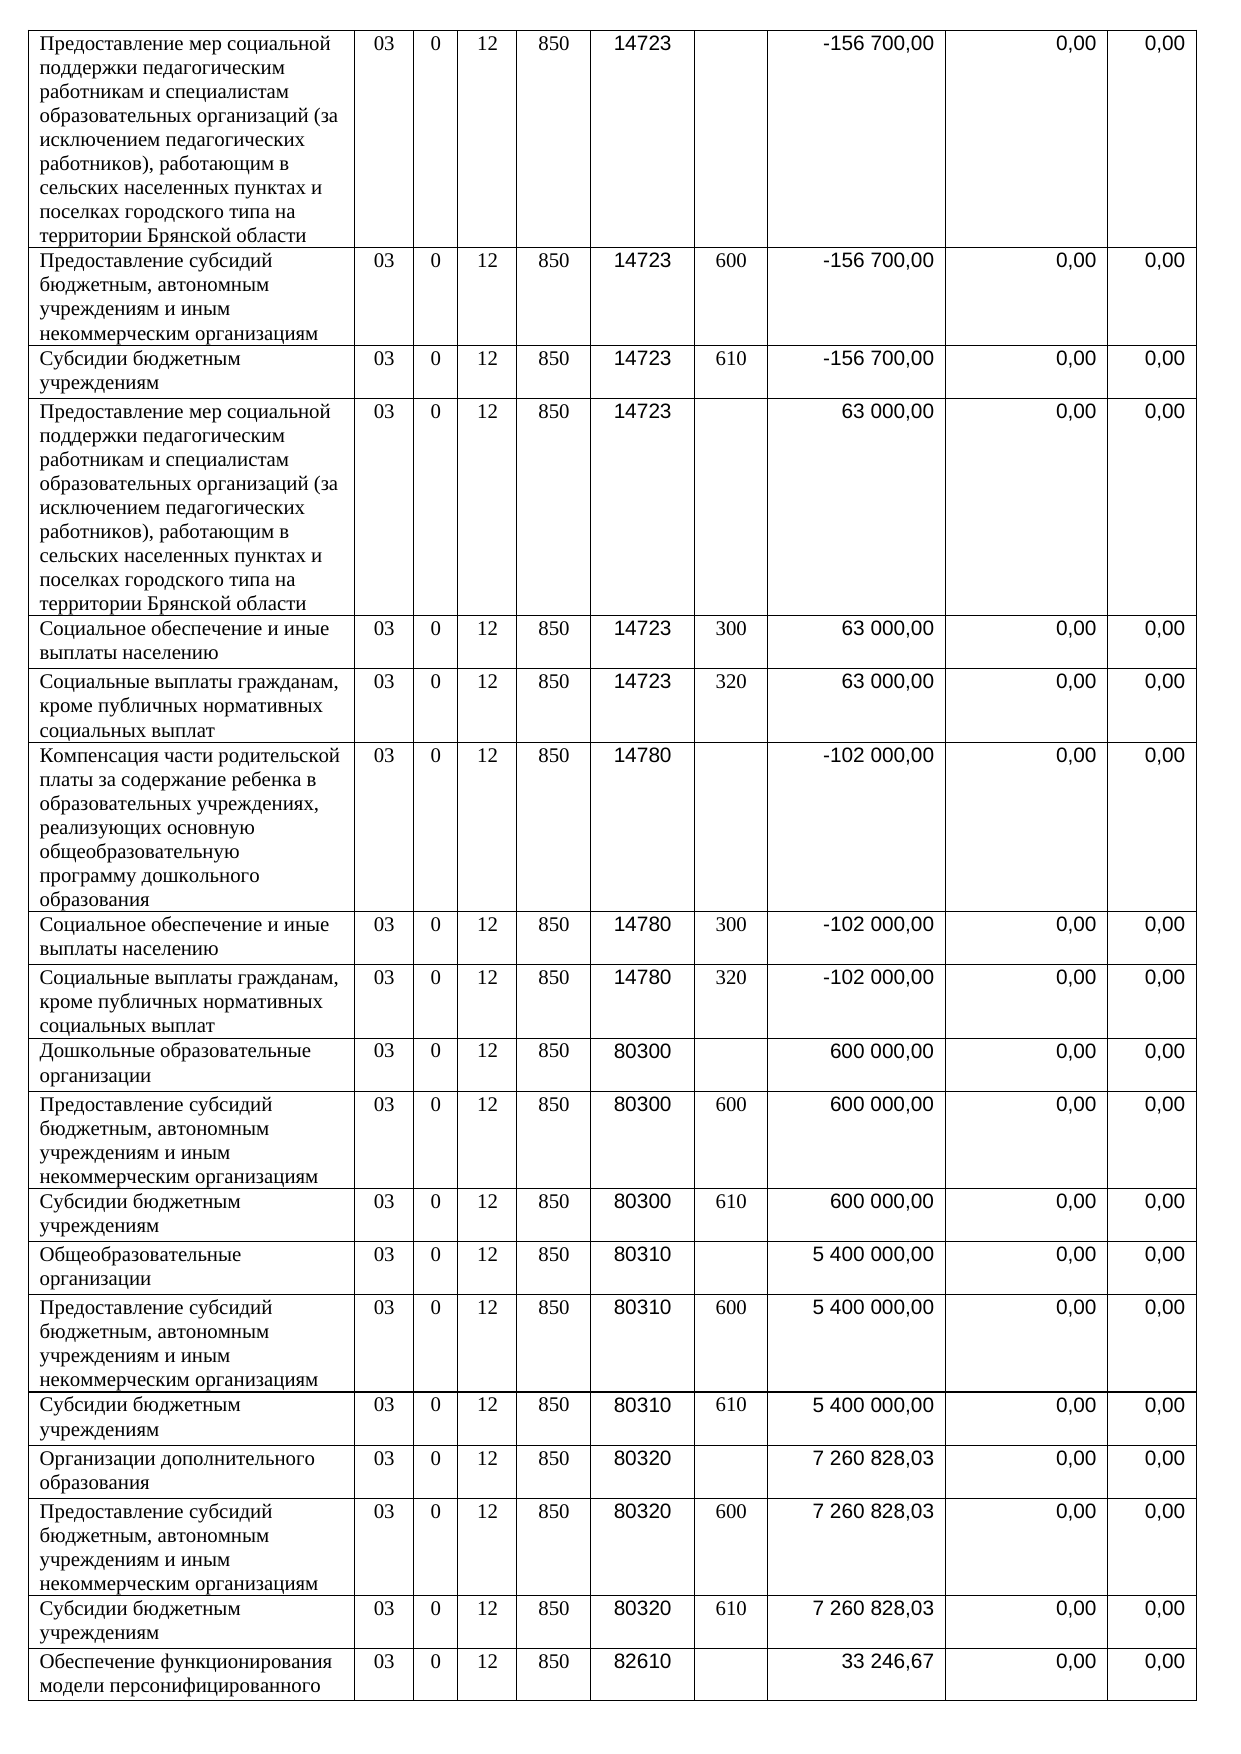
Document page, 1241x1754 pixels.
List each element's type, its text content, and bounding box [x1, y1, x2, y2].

table_cell 0,00 [1108, 1092, 1196, 1188]
table_cell 82610 [591, 1649, 694, 1700]
table_cell 14723 [591, 399, 694, 615]
table_cell 0 [414, 743, 457, 911]
table_cell 5 400 000,00 [768, 1295, 945, 1391]
table_cell -156 700,00 [768, 31, 945, 247]
table_cell 80320 [591, 1596, 694, 1648]
table_cell 300 [695, 616, 767, 668]
table_cell Предоставление субсидий бюджетным, автономным учреждениям и иным некоммерческим организациям [29, 1295, 354, 1391]
table_cell 12 [458, 1596, 516, 1648]
table_cell 12 [458, 1393, 516, 1444]
table_cell 03 [355, 743, 413, 911]
table_cell 0 [414, 346, 457, 398]
table_cell 5 400 000,00 [768, 1242, 945, 1294]
table_cell 0 [414, 1446, 457, 1498]
table_cell 850 [517, 1393, 590, 1444]
table_cell 0 [414, 1295, 457, 1391]
table_cell 12 [458, 669, 516, 742]
table_cell 610 [695, 1189, 767, 1241]
table_cell 03 [355, 1039, 413, 1091]
table_cell 03 [355, 248, 413, 344]
table_cell 0,00 [1108, 1499, 1196, 1595]
table_cell 03 [355, 616, 413, 668]
table_cell 63 000,00 [768, 616, 945, 668]
table_cell 7 260 828,03 [768, 1446, 945, 1498]
table_cell 850 [517, 399, 590, 615]
table_cell 850 [517, 1189, 590, 1241]
table_cell 03 [355, 1189, 413, 1241]
table_cell 0,00 [946, 965, 1107, 1037]
table_cell 0,00 [1108, 346, 1196, 398]
table_cell 0 [414, 1596, 457, 1648]
table_cell 0,00 [1108, 1189, 1196, 1241]
table_cell 0,00 [946, 1039, 1107, 1091]
table_cell 850 [517, 1039, 590, 1091]
table_cell 12 [458, 1189, 516, 1241]
table_cell 0,00 [1108, 1596, 1196, 1648]
table_cell 850 [517, 1596, 590, 1648]
table_cell 0,00 [946, 31, 1107, 247]
table_cell [695, 31, 767, 247]
table_cell [695, 1649, 767, 1700]
table_cell 0,00 [946, 248, 1107, 344]
table_cell -102 000,00 [768, 743, 945, 911]
table_cell 12 [458, 965, 516, 1037]
table_cell Социальные выплаты гражданам, кроме публичных нормативных социальных выплат [29, 669, 354, 742]
table_cell 03 [355, 399, 413, 615]
table_cell 0,00 [1108, 1242, 1196, 1294]
table_cell 12 [458, 616, 516, 668]
table_cell 7 260 828,03 [768, 1499, 945, 1595]
table_cell 850 [517, 248, 590, 344]
table_cell 0,00 [946, 912, 1107, 964]
table_cell 320 [695, 669, 767, 742]
table_cell Предоставление мер социальной поддержки педагогическим работникам и специалистам образовательных организаций (за исключением педагогических работников), работающим в сельских населенных пунктах и поселках городского типа на территории Брянской области [29, 399, 354, 615]
table_cell 03 [355, 669, 413, 742]
table_cell 0,00 [1108, 616, 1196, 668]
table_cell 850 [517, 912, 590, 964]
table_cell 850 [517, 965, 590, 1037]
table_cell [29, 1649, 354, 1700]
table_cell 0,00 [946, 399, 1107, 615]
table_cell 0 [414, 669, 457, 742]
table_cell 14723 [591, 669, 694, 742]
table_cell 0 [414, 1092, 457, 1188]
table_cell 0 [414, 1039, 457, 1091]
table_cell -102 000,00 [768, 965, 945, 1037]
table_cell 0,00 [946, 616, 1107, 668]
table_cell Компенсация части родительской платы за содержание ребенка в образовательных учреждениях, реализующих основную общеобразовательную программу дошкольного образования [29, 743, 354, 911]
table_cell Субсидии бюджетным учреждениям [29, 1393, 354, 1444]
table_cell 600 [695, 1092, 767, 1188]
table_cell Дошкольные образовательные организации [29, 1039, 354, 1091]
table_cell 03 [355, 1499, 413, 1595]
table_cell 300 [695, 912, 767, 964]
table_cell 600 [695, 1499, 767, 1595]
table_cell 80300 [591, 1039, 694, 1091]
table_cell 03 [355, 1242, 413, 1294]
table_cell 0,00 [946, 1092, 1107, 1188]
table_cell 0,00 [1108, 1295, 1196, 1391]
table_cell [695, 1039, 767, 1091]
table_cell 0,00 [946, 669, 1107, 742]
table_cell 03 [355, 912, 413, 964]
table_cell 0 [414, 1393, 457, 1444]
table_cell 0,00 [1108, 965, 1196, 1037]
table_cell 0,00 [1108, 912, 1196, 964]
table_cell 0,00 [946, 1242, 1107, 1294]
table_cell [695, 399, 767, 615]
table_cell 12 [458, 1092, 516, 1188]
table_cell 12 [458, 1649, 516, 1700]
table_cell 850 [517, 1295, 590, 1391]
table_cell 0 [414, 399, 457, 615]
table_cell Предоставление субсидий бюджетным, автономным учреждениям и иным некоммерческим организациям [29, 1092, 354, 1188]
table_cell 850 [517, 346, 590, 398]
table_cell 03 [355, 1393, 413, 1444]
table_cell 12 [458, 912, 516, 964]
table_cell 0,00 [946, 1499, 1107, 1595]
table_cell 03 [355, 31, 413, 247]
table_cell 600 000,00 [768, 1092, 945, 1188]
table_cell 850 [517, 1242, 590, 1294]
table_cell 33 246,67 [768, 1649, 945, 1700]
table_cell 600 000,00 [768, 1189, 945, 1241]
table_cell 0,00 [1108, 31, 1196, 247]
table_cell 850 [517, 1092, 590, 1188]
table_cell Субсидии бюджетным учреждениям [29, 1596, 354, 1648]
table_cell 850 [517, 743, 590, 911]
table_cell 7 260 828,03 [768, 1596, 945, 1648]
table_cell 0 [414, 912, 457, 964]
table_cell 14780 [591, 965, 694, 1037]
table_cell 14723 [591, 346, 694, 398]
table_cell 80300 [591, 1189, 694, 1241]
table_cell -156 700,00 [768, 346, 945, 398]
table_cell Субсидии бюджетным учреждениям [29, 1189, 354, 1241]
table_cell 80300 [591, 1092, 694, 1188]
table_cell 12 [458, 1499, 516, 1595]
table_cell 0,00 [946, 1649, 1107, 1700]
table_cell 0 [414, 248, 457, 344]
table_cell 03 [355, 1092, 413, 1188]
table_cell 14723 [591, 31, 694, 247]
table_cell 80320 [591, 1499, 694, 1595]
table_cell Социальное обеспечение и иные выплаты населению [29, 912, 354, 964]
table_cell 0 [414, 1649, 457, 1700]
table_cell 63 000,00 [768, 669, 945, 742]
table_cell 0 [414, 1242, 457, 1294]
table_cell 600 [695, 248, 767, 344]
table_cell 12 [458, 743, 516, 911]
table_cell [695, 1242, 767, 1294]
table_cell 0,00 [1108, 248, 1196, 344]
table_cell 03 [355, 965, 413, 1037]
table_cell [695, 1446, 767, 1498]
table_cell 600 [695, 1295, 767, 1391]
table_cell 850 [517, 1499, 590, 1595]
table_cell 03 [355, 1446, 413, 1498]
table_cell 0,00 [1108, 669, 1196, 742]
table_cell 12 [458, 399, 516, 615]
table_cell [29, 1499, 354, 1595]
table_cell 12 [458, 1295, 516, 1391]
table_cell 0 [414, 616, 457, 668]
table_cell 850 [517, 669, 590, 742]
table_cell 12 [458, 1039, 516, 1091]
table_cell 80310 [591, 1393, 694, 1444]
table_cell 0,00 [946, 1446, 1107, 1498]
table_cell 5 400 000,00 [768, 1393, 945, 1444]
table_cell 850 [517, 1446, 590, 1498]
table_cell 0,00 [946, 1189, 1107, 1241]
table_cell 850 [517, 616, 590, 668]
table_cell 63 000,00 [768, 399, 945, 615]
table_cell 0 [414, 1189, 457, 1241]
table_cell 0,00 [946, 1596, 1107, 1648]
table_cell 0 [414, 1499, 457, 1595]
table_cell 850 [517, 1649, 590, 1700]
table_cell 12 [458, 1446, 516, 1498]
table_cell 03 [355, 1596, 413, 1648]
table_cell 80320 [591, 1446, 694, 1498]
table_cell 600 000,00 [768, 1039, 945, 1091]
table_cell 12 [458, 346, 516, 398]
table_cell 610 [695, 1596, 767, 1648]
table_cell Общеобразовательные организации [29, 1242, 354, 1294]
table_cell 12 [458, 31, 516, 247]
table_cell 0,00 [946, 743, 1107, 911]
table_cell 0 [414, 965, 457, 1037]
table_cell 0,00 [1108, 743, 1196, 911]
table_cell Организации дополнительного образования [29, 1446, 354, 1498]
table_cell 80310 [591, 1295, 694, 1391]
table_cell 14723 [591, 616, 694, 668]
table_cell Социальное обеспечение и иные выплаты населению [29, 616, 354, 668]
table_cell 03 [355, 1295, 413, 1391]
table_cell 0 [414, 31, 457, 247]
table_cell 0,00 [1108, 1649, 1196, 1700]
table_cell Предоставление мер социальной поддержки педагогическим работникам и специалистам образовательных организаций (за исключением педагогических работников), работающим в сельских населенных пунктах и поселках городского типа на территории Брянской области [29, 31, 354, 247]
table_cell Социальные выплаты гражданам, кроме публичных нормативных социальных выплат [29, 965, 354, 1037]
table_cell 0,00 [946, 1295, 1107, 1391]
table_cell [695, 743, 767, 911]
table_cell 0,00 [1108, 1393, 1196, 1444]
table_cell 0,00 [946, 346, 1107, 398]
table_cell Субсидии бюджетным учреждениям [29, 346, 354, 398]
table_cell 03 [355, 1649, 413, 1700]
table_cell 610 [695, 346, 767, 398]
table_cell 0,00 [1108, 1446, 1196, 1498]
table_cell 0,00 [1108, 1039, 1196, 1091]
table_cell Предоставление субсидий бюджетным, автономным учреждениям и иным некоммерческим организациям [29, 248, 354, 344]
table_cell 14780 [591, 743, 694, 911]
table_cell 14780 [591, 912, 694, 964]
table_cell 610 [695, 1393, 767, 1444]
table_cell 0,00 [946, 1393, 1107, 1444]
table_cell 0,00 [1108, 399, 1196, 615]
table_cell -102 000,00 [768, 912, 945, 964]
table_cell 80310 [591, 1242, 694, 1294]
table_cell -156 700,00 [768, 248, 945, 344]
table_cell 14723 [591, 248, 694, 344]
table_cell 12 [458, 248, 516, 344]
table_cell 320 [695, 965, 767, 1037]
table_cell 03 [355, 346, 413, 398]
table_cell 850 [517, 31, 590, 247]
table_cell 12 [458, 1242, 516, 1294]
